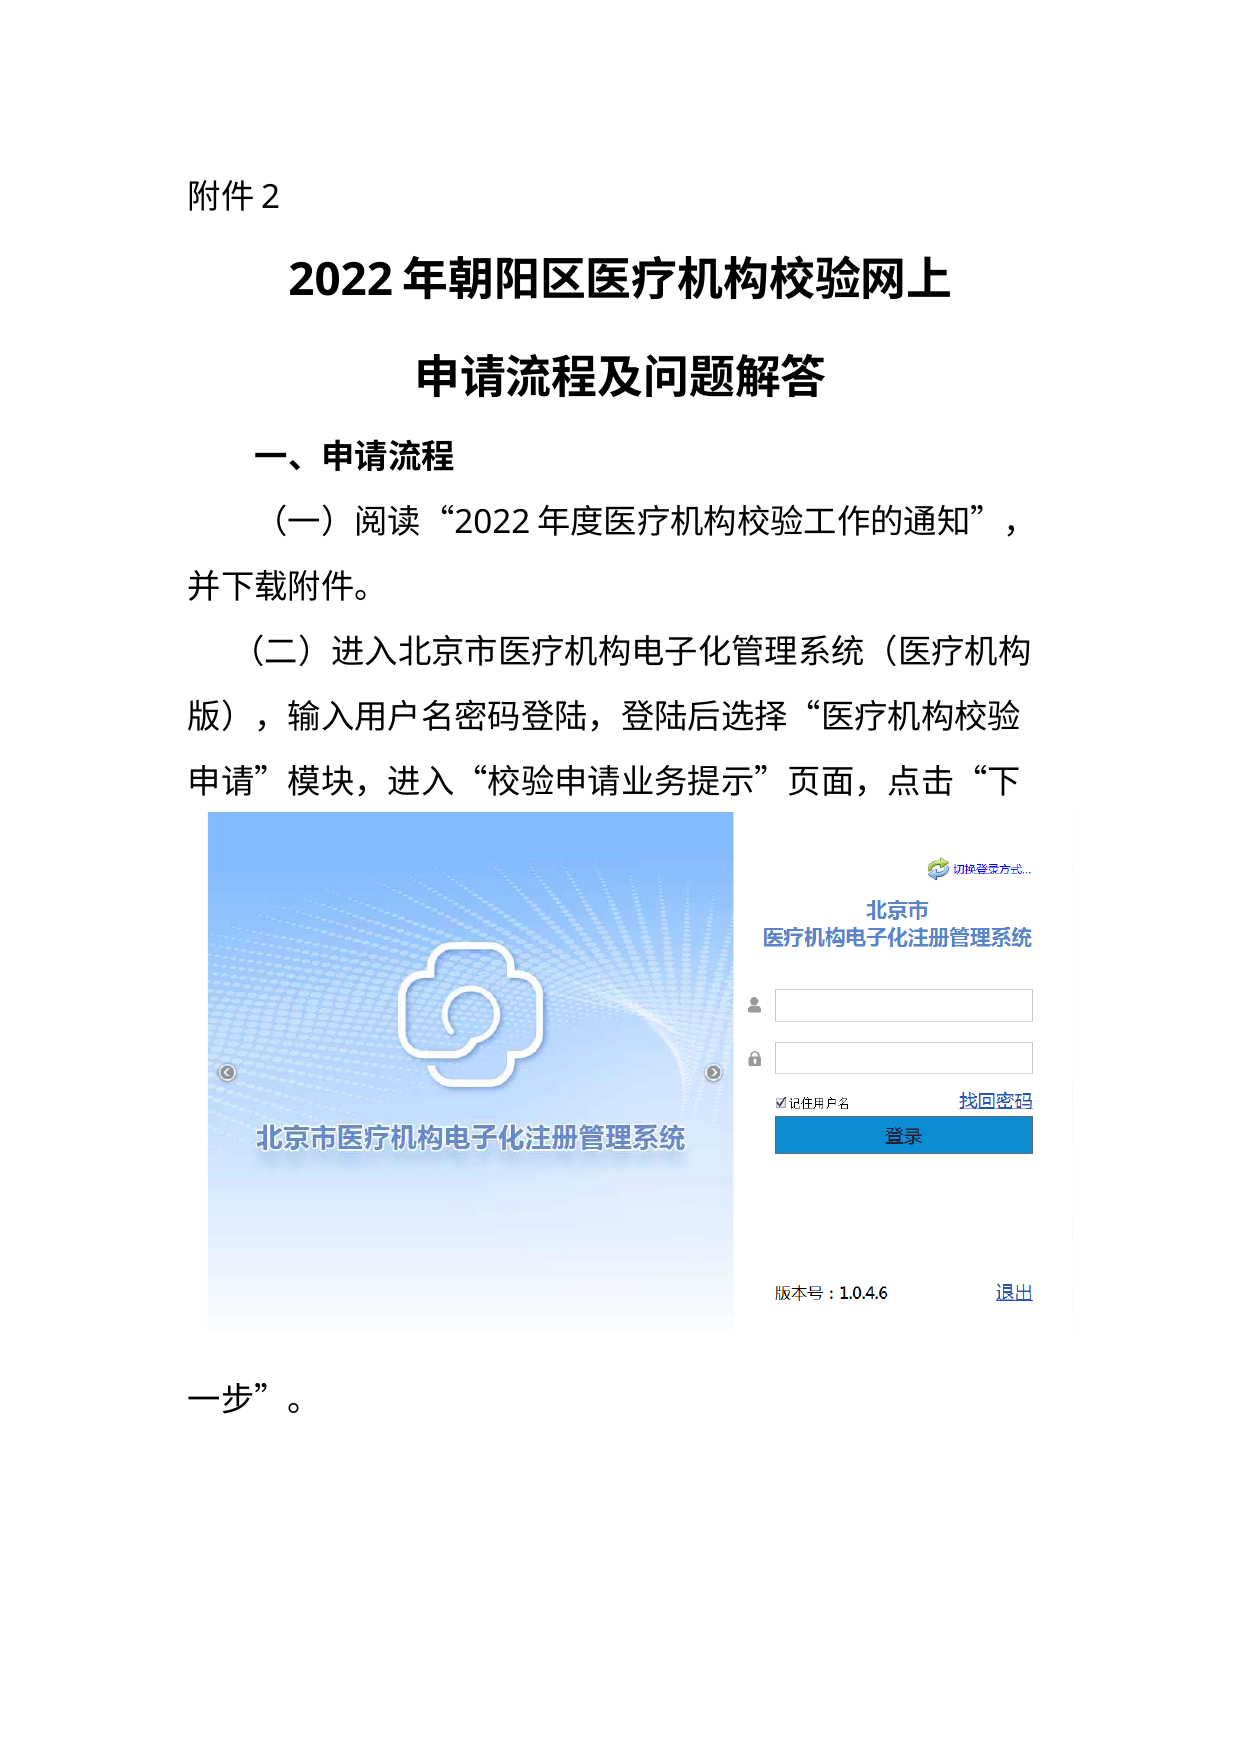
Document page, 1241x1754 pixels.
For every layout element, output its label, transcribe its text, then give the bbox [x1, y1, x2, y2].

picture [207, 812, 1073, 1333]
text 申请流程及问题解答 [187, 324, 1053, 422]
text （一）阅读“2022年度医疗机构校验工作的通知”，并下载附件。 [187, 487, 1053, 617]
text 一、申请流程 [187, 422, 1053, 487]
text 2022年朝阳区医疗机构校验网上 [187, 227, 1053, 324]
text 附件2 [187, 162, 1053, 227]
